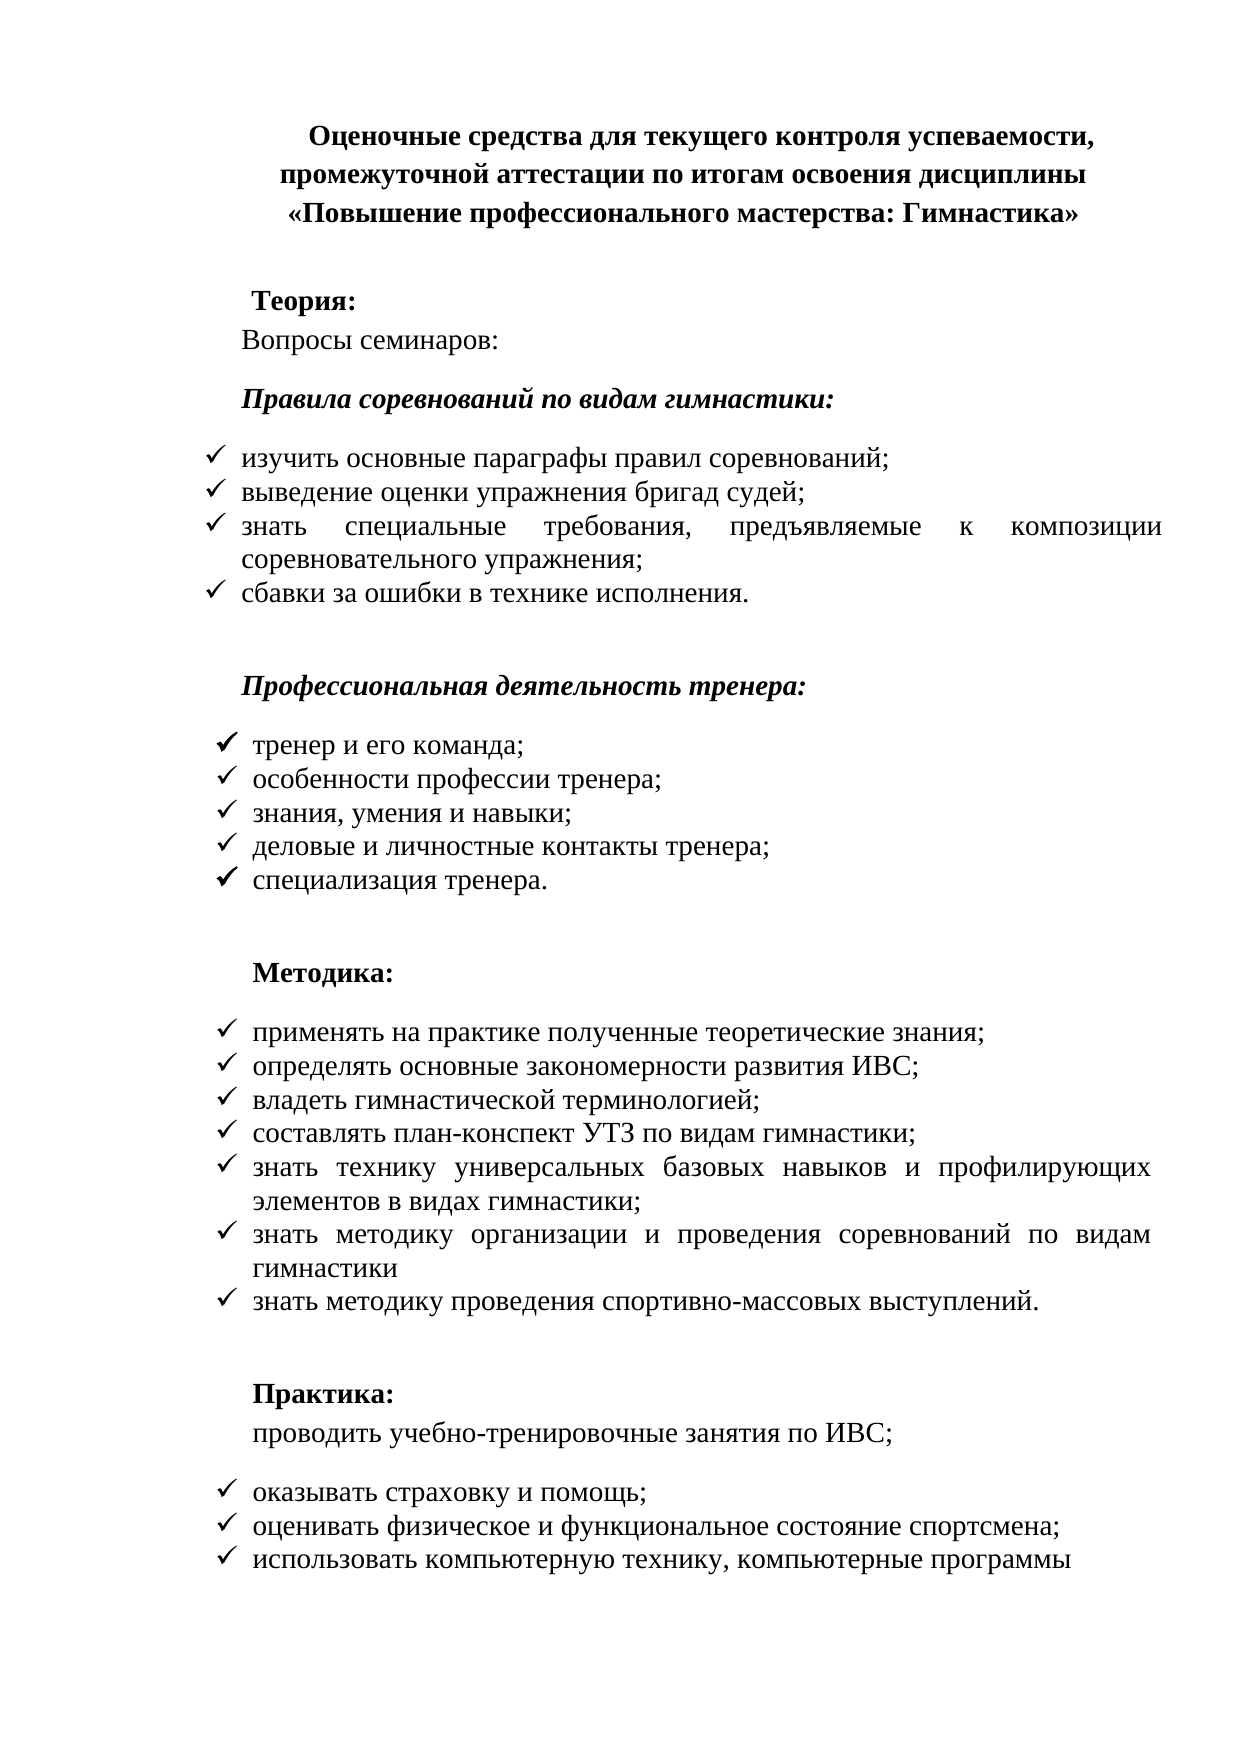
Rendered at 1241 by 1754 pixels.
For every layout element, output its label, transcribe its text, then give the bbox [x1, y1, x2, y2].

list определять основные закономерности развития ИВС; [215, 1048, 1152, 1082]
list знать методику организации и проведения соревнований по видам гимнастики [215, 1216, 1152, 1283]
list знать технику универсальных базовых навыков и профилирующих элементов в видах гимнастики; [215, 1149, 1152, 1216]
list владеть гимнастической терминологией; [215, 1082, 1152, 1115]
list сбавки за ошибки в технике исполнения. [203, 575, 1163, 609]
text Правила соревнований по видам гимнастики: [177, 381, 1152, 415]
list знания, умения и навыки; [215, 795, 1152, 828]
list составлять план-конспект УТЗ по видам гимнастики; [215, 1115, 1152, 1149]
text Теория: Вопросы семинаров: [241, 283, 1152, 355]
list особенности профессии тренера; [215, 761, 1152, 795]
list оказывать страховку и помощь; [215, 1474, 1152, 1508]
list применять на практике полученные теоретические знания; [215, 1014, 1152, 1048]
text Методика: [252, 955, 1152, 989]
list специализация тренера. [215, 862, 1152, 896]
text Практика: проводить учебно-тренировочные занятия по ИВС; [252, 1376, 1152, 1448]
list выведение оценки упражнения бригад судей; [203, 474, 1163, 508]
list деловые и личностные контакты тренера; [215, 828, 1152, 862]
list знать специальные требования, предъявляемые к композиции соревновательного упражнения; [203, 508, 1163, 575]
list использовать компьютерную технику, компьютерные программы [215, 1542, 1152, 1575]
list знать методику проведения спортивно-массовых выступлений. [215, 1283, 1152, 1317]
list изучить основные параграфы правил соревнований; [203, 441, 1163, 474]
list оценивать физическое и функциональное состояние спортсмена; [215, 1508, 1152, 1542]
text Оценочные средства для текущего контроля успеваемости, промежуточной аттестации по итогам освоения дисциплины «Повышение профессионального мастерства: Гимнастика» [215, 118, 1152, 229]
list тренер и его команда; [215, 727, 1163, 761]
text Профессиональная деятельность тренера: [177, 668, 1152, 702]
